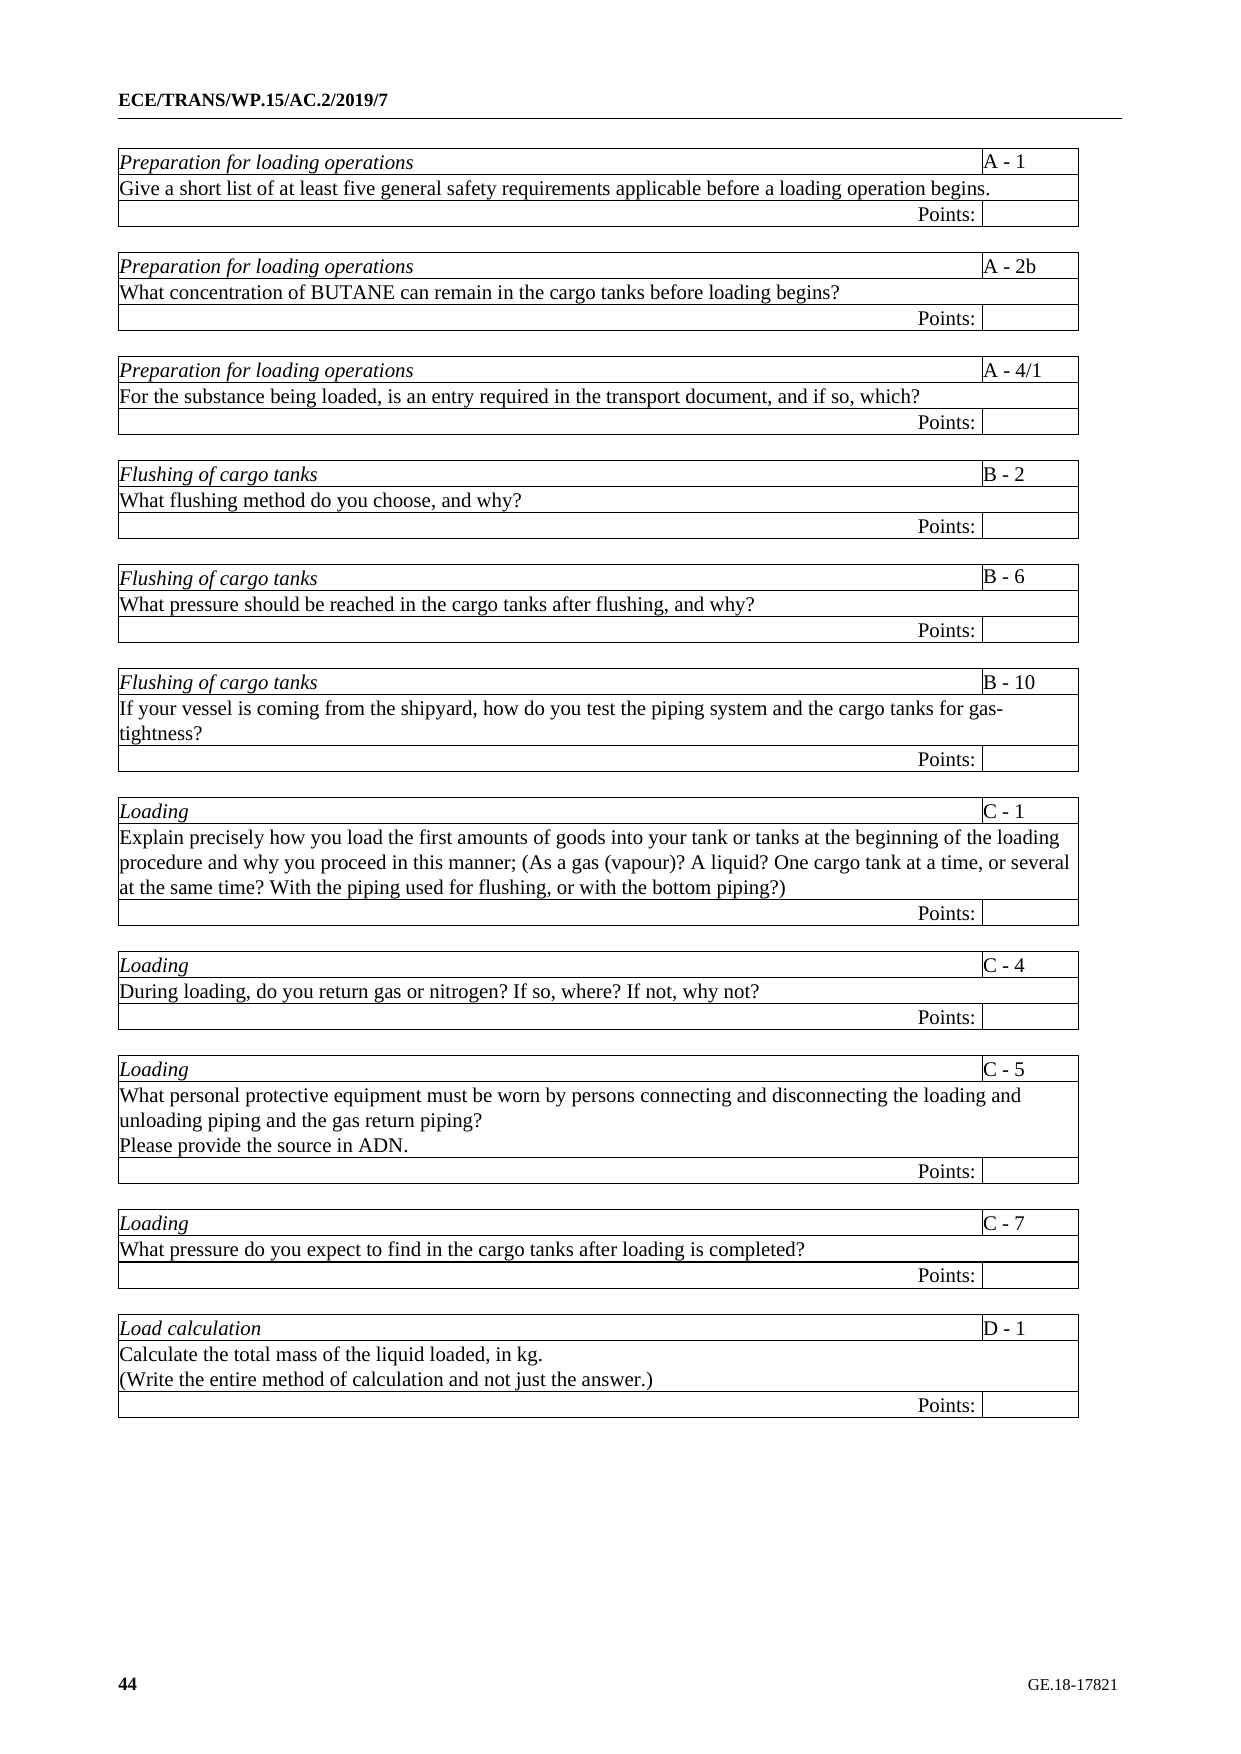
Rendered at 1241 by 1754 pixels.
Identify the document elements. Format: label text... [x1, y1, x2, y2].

table_cell What flushing method do you choose, and why? [119, 487, 1078, 512]
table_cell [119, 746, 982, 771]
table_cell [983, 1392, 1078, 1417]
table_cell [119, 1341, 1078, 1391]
table_cell Points: [119, 409, 982, 434]
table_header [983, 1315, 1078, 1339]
table_cell Points: [119, 201, 982, 226]
table_header A - 4/1 [983, 357, 1078, 382]
table_header Preparation for loading operations [119, 253, 982, 278]
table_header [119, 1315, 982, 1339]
table_cell Give a short list of at least five general safety requirements applicable before a loading operation begins. [119, 175, 1078, 200]
table_cell What pressure should be reached in the cargo tanks after flushing, and why? [119, 591, 1078, 616]
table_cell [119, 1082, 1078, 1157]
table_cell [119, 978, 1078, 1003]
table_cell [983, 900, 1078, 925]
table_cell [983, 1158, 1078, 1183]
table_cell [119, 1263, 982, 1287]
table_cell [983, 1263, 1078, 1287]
table_header Preparation for loading operations [119, 357, 982, 382]
table_header Flushing of cargo tanks [119, 565, 982, 589]
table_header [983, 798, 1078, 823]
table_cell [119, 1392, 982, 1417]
table_cell [983, 409, 1078, 434]
table_header Flushing of cargo tanks [119, 461, 982, 486]
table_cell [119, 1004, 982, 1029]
table_cell Points: [119, 617, 982, 642]
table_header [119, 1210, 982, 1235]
table_cell Points: [119, 305, 982, 330]
table_header B - 6 [983, 565, 1078, 589]
table_cell For the substance being loaded, is an entry required in the transport document, and if so, which? [119, 383, 1078, 408]
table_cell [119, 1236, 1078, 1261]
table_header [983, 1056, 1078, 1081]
table_cell Points: [119, 513, 982, 538]
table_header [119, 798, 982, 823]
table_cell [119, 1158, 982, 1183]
table_header B - 2 [983, 461, 1078, 486]
table_cell [983, 201, 1078, 226]
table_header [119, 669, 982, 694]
table_cell [983, 617, 1078, 642]
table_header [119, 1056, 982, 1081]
table_header A - 1 [983, 149, 1078, 174]
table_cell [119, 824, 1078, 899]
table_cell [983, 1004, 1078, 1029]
table_header Preparation for loading operations [119, 149, 982, 174]
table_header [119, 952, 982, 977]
table_header A - 2b [983, 253, 1078, 278]
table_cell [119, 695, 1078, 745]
table_cell What concentration of BUTANE can remain in the cargo tanks before loading begins? [119, 279, 1078, 304]
table_cell [983, 513, 1078, 538]
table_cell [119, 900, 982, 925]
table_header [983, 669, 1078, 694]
table_cell [983, 305, 1078, 330]
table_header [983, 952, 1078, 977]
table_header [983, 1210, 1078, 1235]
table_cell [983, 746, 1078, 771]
